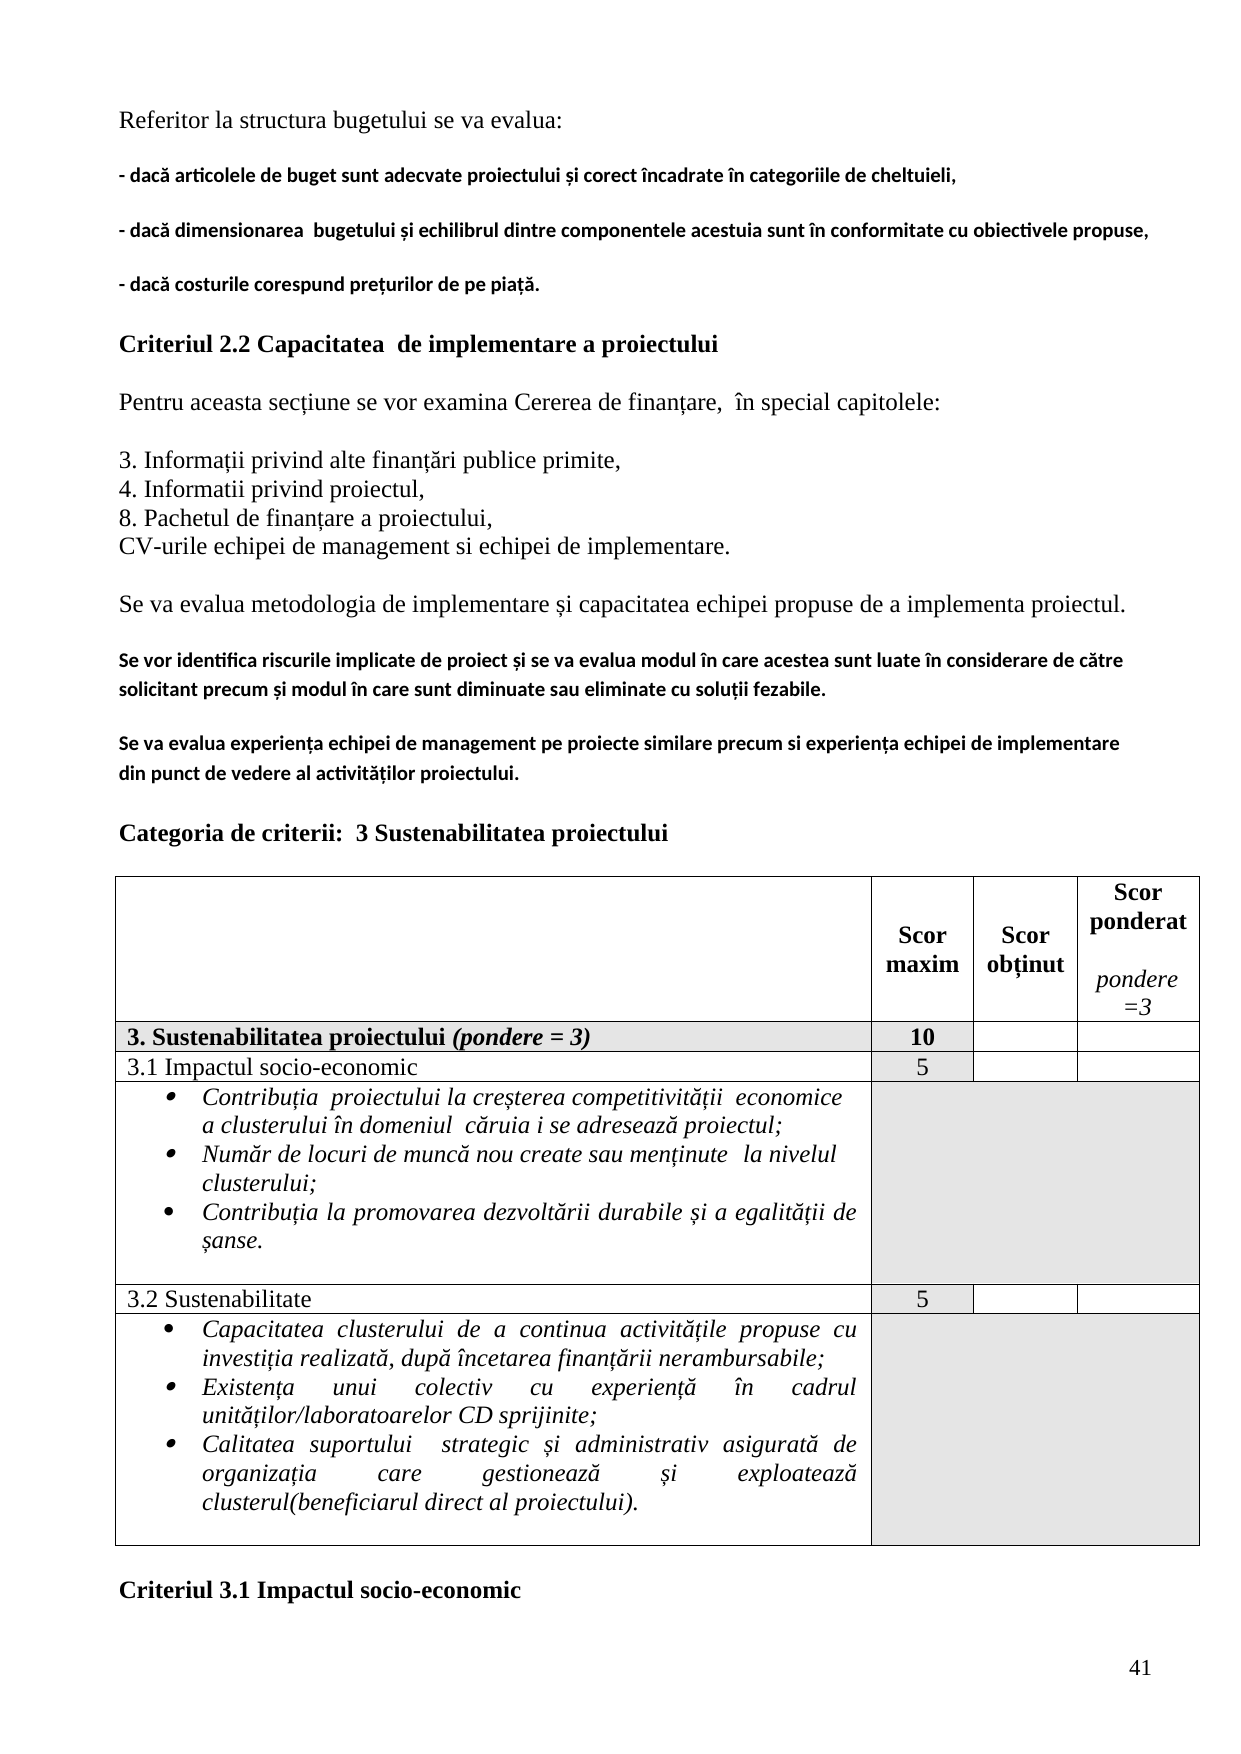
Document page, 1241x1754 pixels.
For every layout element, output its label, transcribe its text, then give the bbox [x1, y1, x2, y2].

text Pentru aceasta secțiune se vor examina Cererea de finanțare, în special capitolele: [118, 387, 1152, 416]
table_cell Capacitatea clusterului de a continua activitățile propuse cu investiția realizată, după încetarea finanțării nerambursabile; Existența unui colectiv cu experiență în cadrul unităților/laboratoarelor CD sprijinite; Calitatea suportului strategic și administrativ asigurată de organizația care gestionează și exploatează clusterul(beneficiarul direct al proiectului). [116, 1314, 871, 1545]
table_header Scor maxim [872, 877, 973, 1021]
table_header Scor obținut [974, 877, 1077, 1021]
text Se va evalua experiența echipei de management pe proiecte similare precum si experiența echipei de implementare din punct de vedere al activităților proiectului. [118, 731, 1152, 785]
table_cell 3.2 Sustenabilitate [116, 1285, 871, 1313]
table_cell [1078, 1052, 1199, 1081]
text - dacă articolele de buget sunt adecvate proiectului și corect încadrate în categoriile de cheltuieli, [118, 163, 1152, 188]
text 3. Informații privind alte finanțări publice primite, [118, 445, 1152, 474]
table_cell 5 [872, 1285, 973, 1313]
text - dacă dimensionarea bugetului și echilibrul dintre componentele acestuia sunt în conformitate cu obiectivele propuse, [118, 217, 1152, 242]
table_cell [1078, 1022, 1199, 1051]
table_cell 3.1 Impactul socio-economic [116, 1052, 871, 1081]
text 4. Informatii privind proiectul, [118, 474, 1152, 503]
text Se va evalua metodologia de implementare și capacitatea echipei propuse de a implementa proiectul. [118, 589, 1152, 618]
table_cell Contribuția proiectului la creșterea competitivității economice a clusterului în domeniul căruia i se adresează proiectul; Număr de locuri de muncă nou create sau menținute la nivelul clusterului; Contribuția la promovarea dezvoltării durabile și a egalității de șanse. [116, 1082, 871, 1283]
table_cell [872, 1082, 1199, 1283]
table_header Scor ponderat pondere=3 [1078, 877, 1199, 1021]
text CV-urile echipei de management si echipei de implementare. [118, 531, 1152, 560]
table_cell 10 [872, 1022, 973, 1051]
table_cell [974, 1022, 1077, 1051]
table_cell [974, 1052, 1077, 1081]
text 8. Pachetul de finanțare a proiectului, [118, 503, 1152, 531]
text Referitor la structura bugetului se va evalua: [118, 105, 1152, 133]
table_header [116, 877, 871, 1021]
table_cell [974, 1285, 1077, 1313]
table_cell [1078, 1285, 1199, 1313]
text Se vor identifica riscurile implicate de proiect și se va evalua modul în care acestea sunt luate în considerare de către solicitant precum și modul în care sunt diminuate sau eliminate cu soluții fezabile. [118, 647, 1152, 702]
table_cell 3. Sustenabilitatea proiectului (pondere = 3) [116, 1022, 871, 1051]
text Criteriul 2.2 Capacitatea de implementare a proiectului [118, 329, 1152, 358]
text Criteriul 3.1 Impactul socio-economic [118, 1575, 1152, 1604]
table_cell [872, 1314, 1199, 1545]
text - dacă costurile corespund prețurilor de pe piață. [118, 271, 1152, 296]
text Categoria de criterii: 3 Sustenabilitatea proiectului [118, 818, 1152, 847]
table_cell 5 [872, 1052, 973, 1081]
